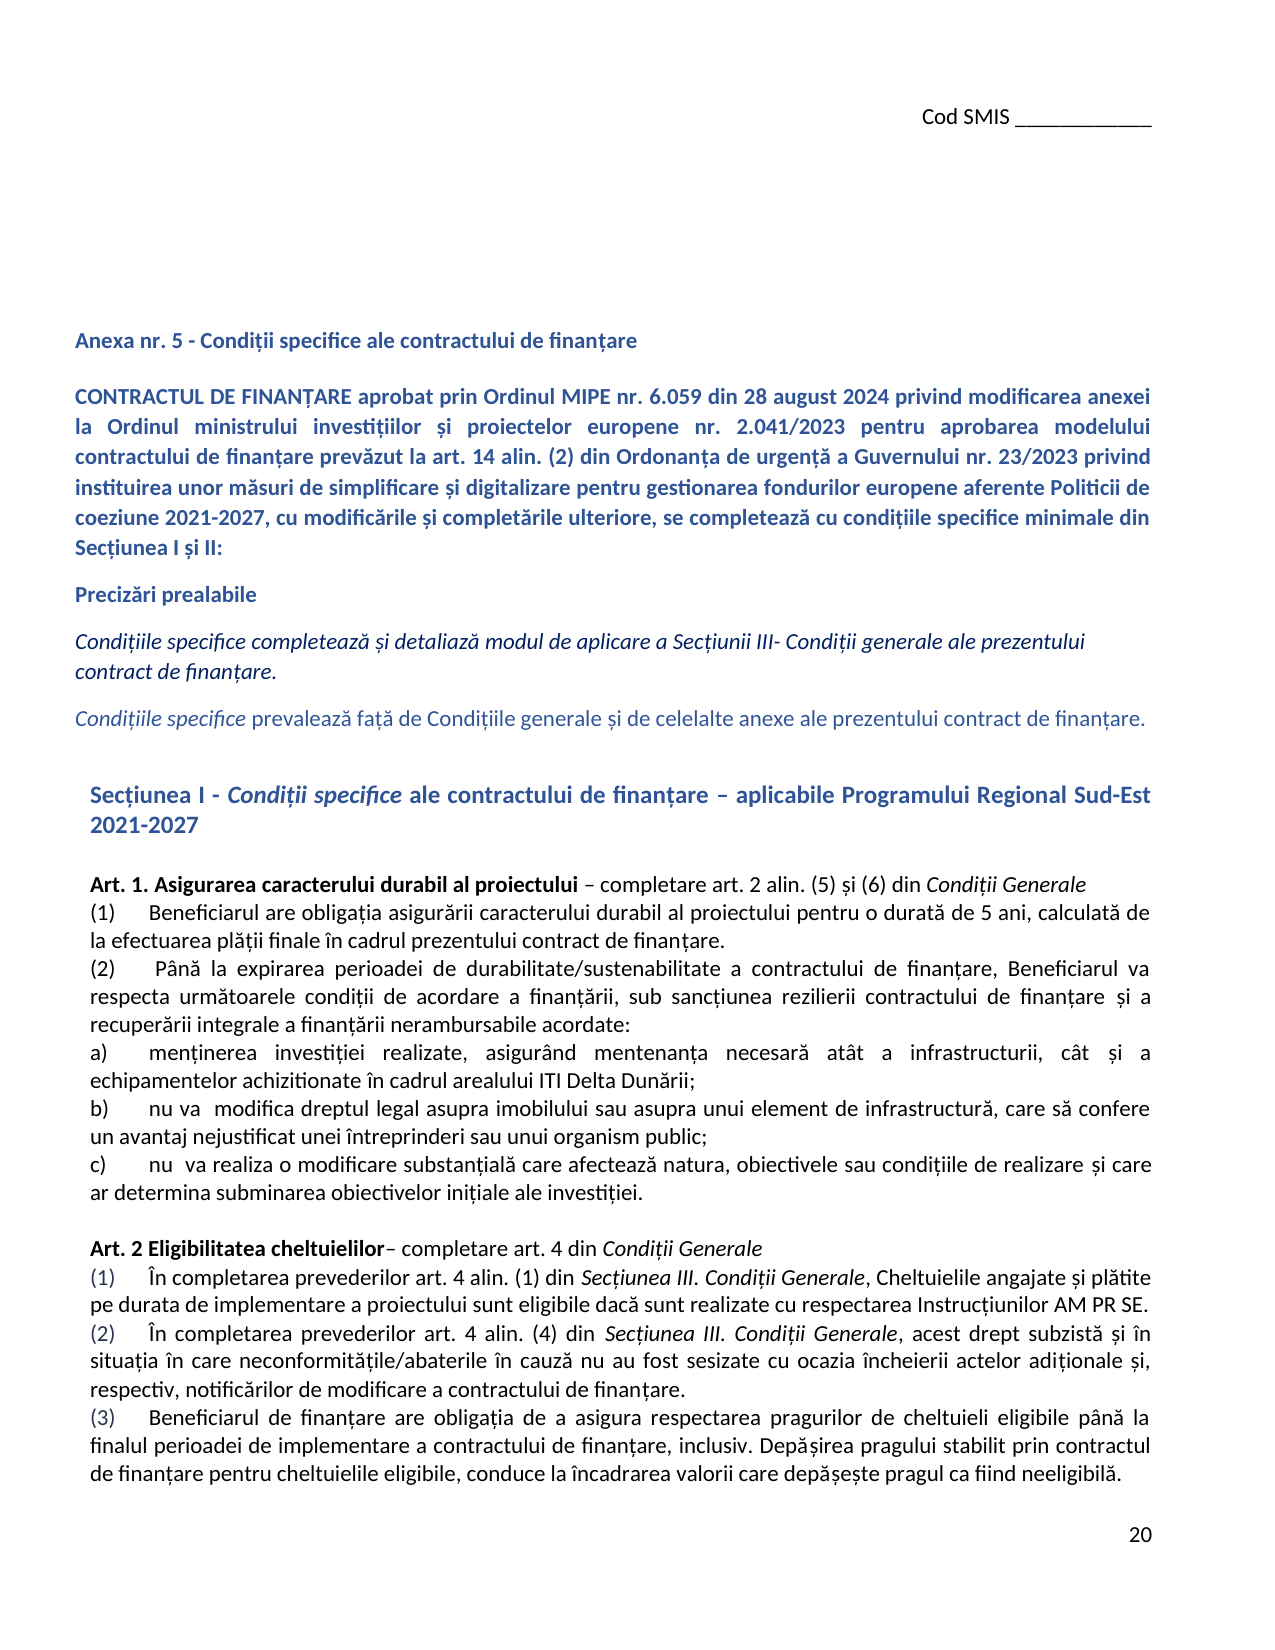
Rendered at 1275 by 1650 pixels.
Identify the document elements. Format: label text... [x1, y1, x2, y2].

list nu va modifica dreptul legal asupra imobilului sau asupra unui element de infrastructură, care să confere un avantaj nejustificat unei întreprinderi sau unui organism public; [90, 1094, 1152, 1151]
list Beneficiarul are obligaţia asigurării caracterului durabil al proiectului pentru o durată de 5 ani, calculată de la efectuarea plăţii finale în cadrul prezentului contract de finanţare. [90, 898, 1152, 954]
text Secțiunea I - Condiții specifice ale contractului de finanţare – aplicabile Programului Regional Sud-Est 2021-2027 [90, 779, 1152, 840]
text Art. 2 Eligibilitatea cheltuielilor– completare art. 4 din Condiții Generale [90, 1234, 1152, 1263]
text Condițiile specifice prevalează față de Condițiile generale și de celelalte anexe ale prezentului contract de finanțare. [75, 704, 1152, 732]
text CONTRACTUL DE FINANȚARE aprobat prin Ordinul MIPE nr. 6.059 din 28 august 2024 privind modificarea anexei la Ordinul ministrului investiţiilor şi proiectelor europene nr. 2.041/2023 pentru aprobarea modelului contractului de finanţare prevăzut la art. 14 alin. (2) din Ordonanţa de urgenţă a Guvernului nr. 23/2023 privind instituirea unor măsuri de simplificare şi digitalizare pentru gestionarea fondurilor europene aferente Politicii de coeziune 2021-2027, cu modificările și completările ulteriore, se completează cu condițiile specifice minimale din Secțiunea I și II: [75, 382, 1152, 561]
text Anexa nr. 5 - Condiții specifice ale contractului de finanţare [75, 326, 1152, 354]
text Precizări prealabile [75, 580, 1152, 608]
list În completarea prevederilor art. 4 alin. (4) din Secțiunea III. Condiții Generale, acest drept subzistă şi în situaţia în care neconformităţile/abaterile în cauză nu au fost sesizate cu ocazia încheierii actelor adiţionale şi, respectiv, notificărilor de modificare a contractului de finanţare. [90, 1319, 1152, 1403]
list Beneficiarul de finanțare are obligația de a asigura respectarea pragurilor de cheltuieli eligibile până la finalul perioadei de implementare a contractului de finanțare, inclusiv. Depășirea pragului stabilit prin contractul de finanțare pentru cheltuielile eligibile, conduce la încadrarea valorii care depășește pragul ca fiind neeligibilă. [90, 1403, 1152, 1487]
list În completarea prevederilor art. 4 alin. (1) din Secțiunea III. Condiții Generale, Cheltuielile angajate şi plătite pe durata de implementare a proiectului sunt eligibile dacă sunt realizate cu respectarea Instrucțiunilor AM PR SE. [90, 1263, 1152, 1319]
list nu va realiza o modificare substanțială care afectează natura, obiectivele sau condițiile de realizare și care ar determina subminarea obiectivelor inițiale ale investiției. [90, 1151, 1152, 1207]
text Art. 1. Asigurarea caracterului durabil al proiectului – completare art. 2 alin. (5) și (6) din Condiții Generale [90, 870, 1152, 898]
list menținerea investiției realizate, asigurând mentenanța necesară atât a infrastructurii, cât și a echipamentelor achizitionate în cadrul arealului ITI Delta Dunării; [90, 1038, 1152, 1094]
text Condițiile specifice completează și detaliază modul de aplicare a Secțiunii III- Condiții generale ale prezentului contract de finanțare. [75, 627, 1152, 685]
text (2) Până la expirarea perioadei de durabilitate/sustenabilitate a contractului de finanțare, Beneficiarul va respecta următoarele condiții de acordare a finanțării, sub sancțiunea rezilierii contractului de finanțare și a recuperării integrale a finanțării nerambursabile acordate: [90, 954, 1152, 1038]
